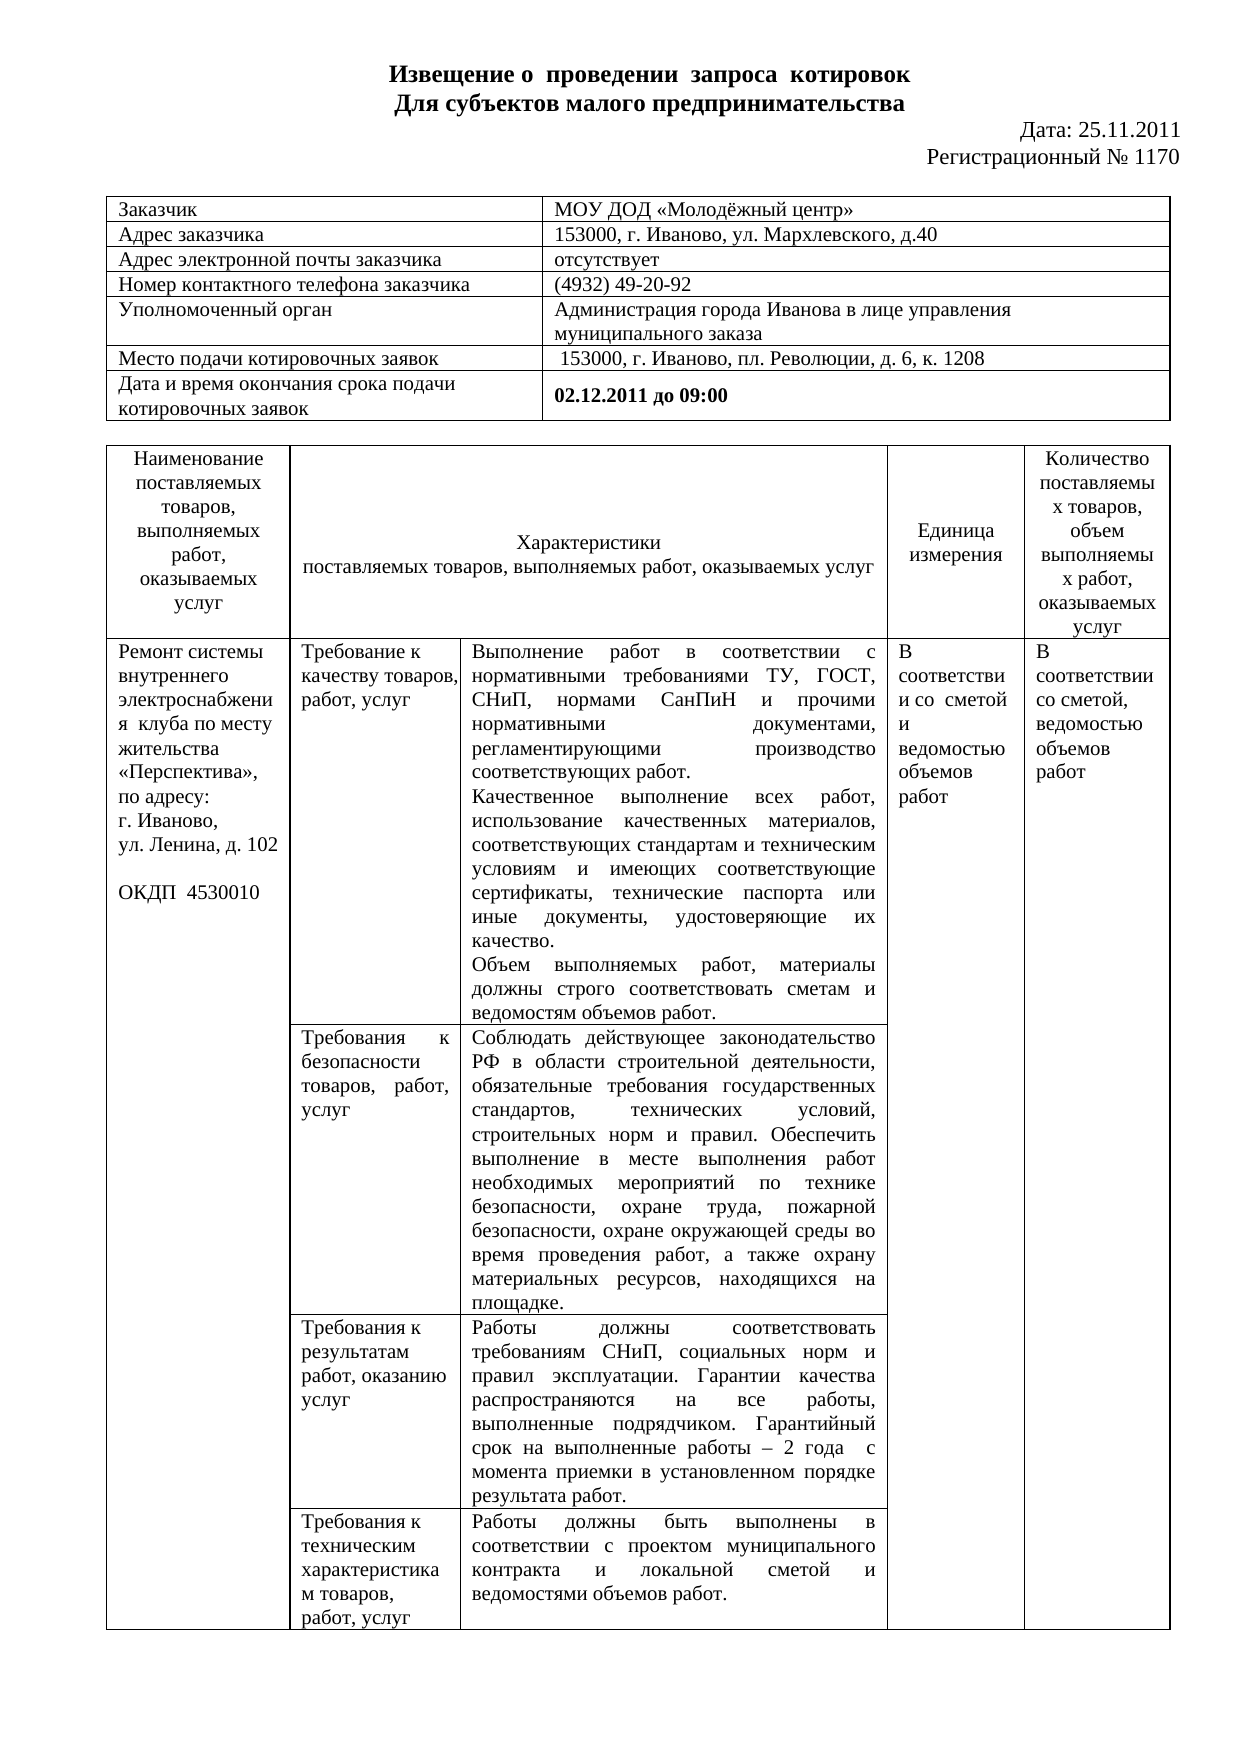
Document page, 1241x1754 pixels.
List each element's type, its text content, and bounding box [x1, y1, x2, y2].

table_cell 153000, г. Иваново, ул. Мархлевского, д.40 [543, 222, 1169, 246]
table_cell Ремонт системы внутреннего электроснабжения клуба по месту жительства «Перспектива», по адресу: г. Иваново, ул. Ленина, д. 102 ОКДП 4530010 [107, 639, 289, 1629]
text Дата: 25.11.2011 [118, 117, 1181, 143]
table_cell Работы должны соответствовать требованиям СНиП, социальных норм и правил эксплуатации. Гарантии качества распространяются на все работы, выполненные подрядчиком. Гарантийный срок на выполненные работы – 2 года с момента приемки в установленном порядке результата работ. [461, 1315, 887, 1507]
table_cell (4932) 49-20-92 [543, 272, 1169, 296]
table_cell Работы должны быть выполнены в соответствии с проектом муниципального контракта и локальной сметой и ведомостями объемов работ. [461, 1509, 887, 1629]
table_cell Требования к результатам работ, оказанию услуг [291, 1315, 460, 1507]
table_cell В соответствии со сметой и ведомостью объемов работ [888, 639, 1024, 1629]
table_cell Требования к безопасности товаров, работ, услуг [291, 1025, 460, 1314]
table_cell Требования к техническим характеристикам товаров, работ, услуг [291, 1509, 460, 1629]
table_header Единица измерения [888, 446, 1024, 638]
text Для субъектов малого предпринимательства [118, 88, 1181, 117]
table_header Наименование поставляемых товаров, выполняемых работ, оказываемых услуг [107, 446, 289, 638]
table_cell 153000, г. Иваново, пл. Революции, д. 6, к. 1208 [543, 346, 1169, 370]
table_cell Дата и время окончания срока подачи котировочных заявок [107, 371, 542, 419]
table_cell Номер контактного телефона заказчика [107, 272, 542, 296]
text Регистрационный № 1170 [118, 143, 1181, 169]
table_cell Место подачи котировочных заявок [107, 346, 542, 370]
table_cell Адрес заказчика [107, 222, 542, 246]
table_header Заказчик [107, 197, 542, 221]
text Извещение о проведении запроса котировок [118, 59, 1181, 88]
table_cell Администрация города Иванова в лице управления муниципального заказа [543, 297, 1169, 345]
table_header Количество поставляемых товаров, объем выполняемых работ, оказываемых услуг [1025, 446, 1169, 638]
table_cell Соблюдать действующее законодательство РФ в области строительной деятельности, обязательные требования государственных стандартов, технических условий, строительных норм и правил. Обеспечить выполнение в месте выполнения работ необходимых мероприятий по технике безопасности, охране труда, пожарной безопасности, охране окружающей среды во время проведения работ, а также охрану материальных ресурсов, находящихся на площадке. [461, 1025, 887, 1314]
table_cell Требование к качеству товаров, работ, услуг [291, 639, 460, 1024]
table_cell Адрес электронной почты заказчика [107, 247, 542, 271]
table_header Характеристики поставляемых товаров, выполняемых работ, оказываемых услуг [291, 446, 887, 638]
table_cell отсутствует [543, 247, 1169, 271]
table_header МОУ ДОД «Молодёжный центр» [543, 197, 1169, 221]
table_cell Уполномоченный орган [107, 297, 542, 345]
table_cell Выполнение работ в соответствии с нормативными требованиями ТУ, ГОСТ, СНиП, нормами СанПиН и прочими нормативными документами, регламентирующими производство соответствующих работ. Качественное выполнение всех работ, использование качественных материалов, соответствующих стандартам и техническим условиям и имеющих соответствующие сертификаты, технические паспорта или иные документы, удостоверяющие их качество. Объем выполняемых работ, материалы должны строго соответствовать сметам и ведомостям объемов работ. [461, 639, 887, 1024]
table_cell В соответствии со сметой, ведомостью объемов работ [1025, 639, 1169, 1629]
table_cell 02.12.2011 до 09:00 [543, 371, 1169, 419]
